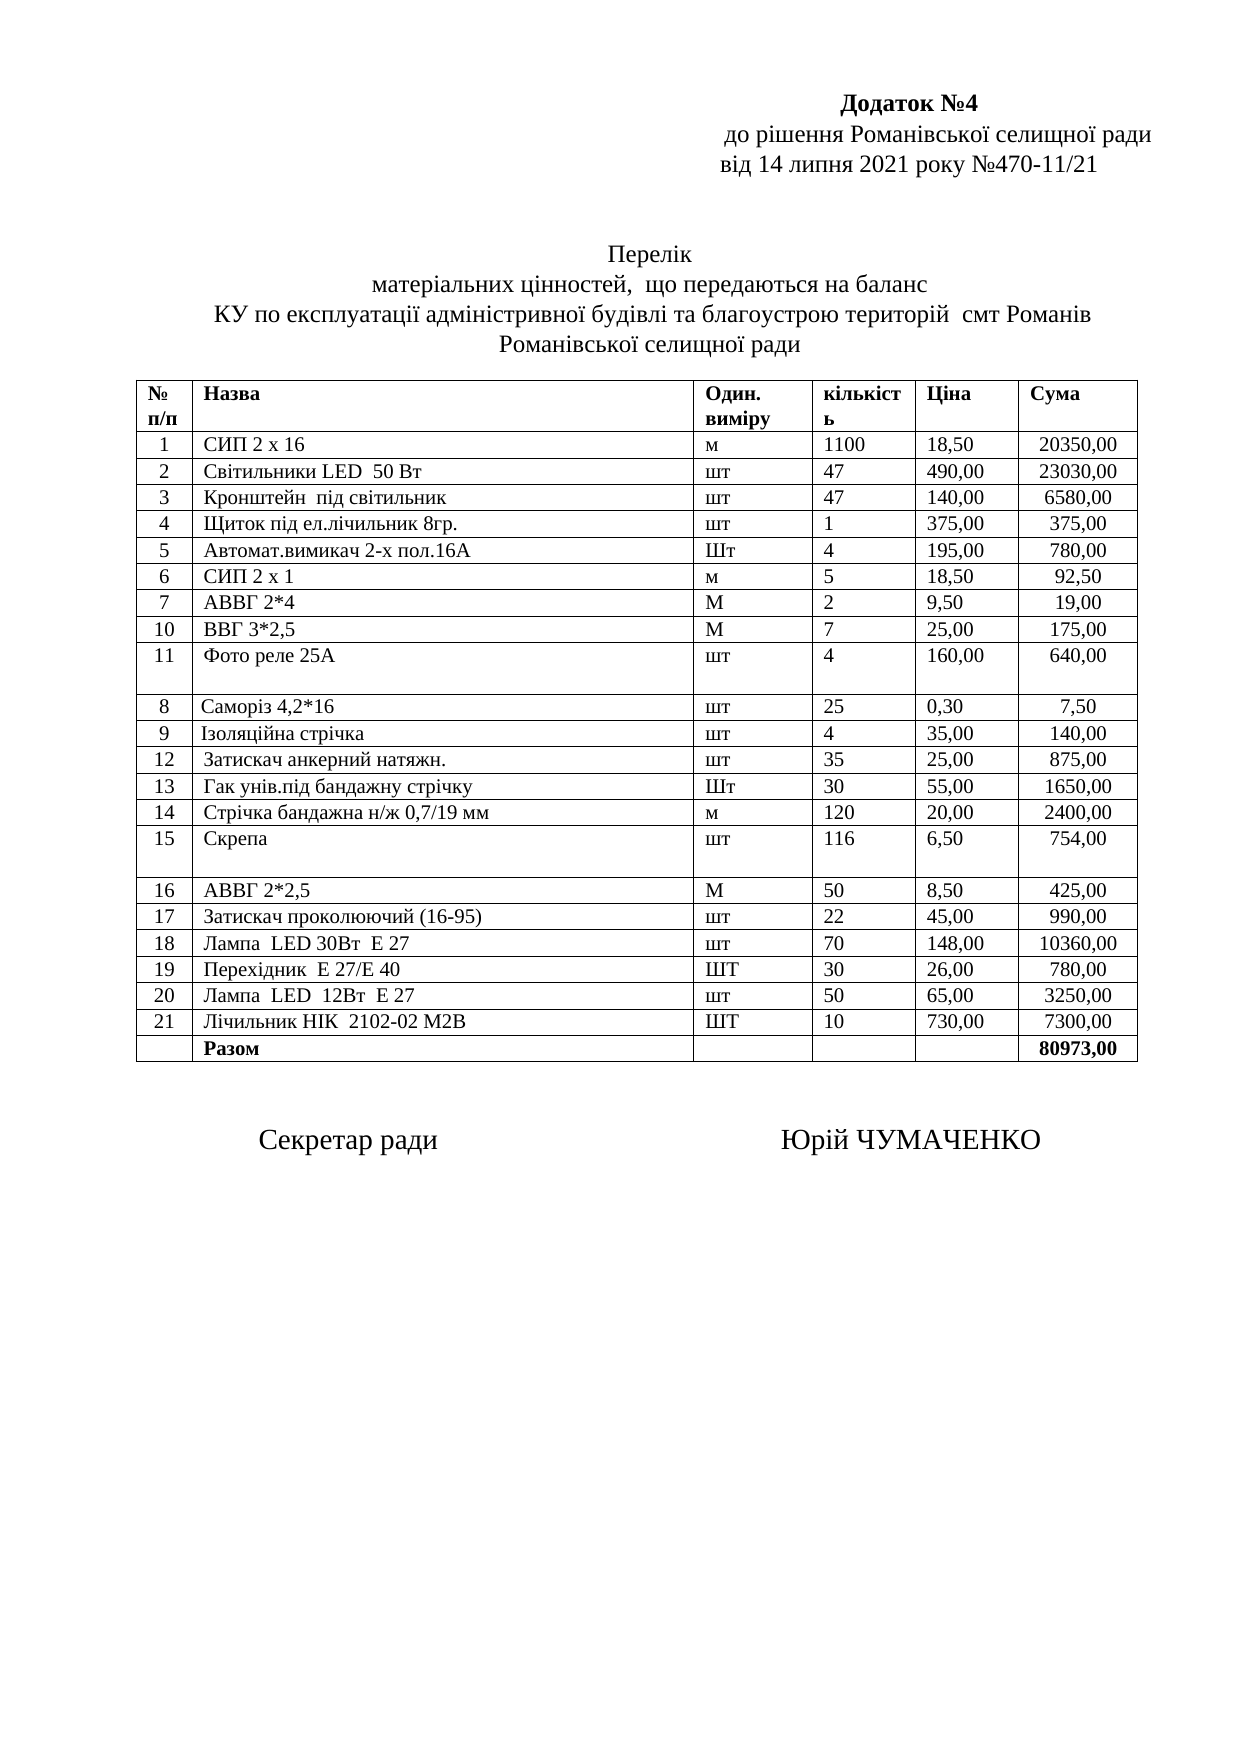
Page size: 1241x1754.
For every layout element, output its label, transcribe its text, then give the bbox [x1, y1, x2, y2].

table_cell Скрепа [193, 826, 693, 877]
table_cell 20 [137, 983, 192, 1008]
table_cell СИП 2 х 1 [193, 564, 693, 589]
table_header № п/п [137, 381, 192, 431]
table_cell 6580,00 [1019, 485, 1137, 510]
table_cell 754,00 [1019, 826, 1137, 877]
table_cell 160,00 [916, 643, 1018, 693]
table_cell Лампа LED 30Вт E 27 [193, 930, 693, 956]
text Секретар ради Юрій ЧУМАЧЕНКО [148, 1122, 1152, 1156]
table_cell 47 [813, 485, 915, 510]
table_cell 640,00 [1019, 643, 1137, 693]
table_cell 6 [137, 564, 192, 589]
table_cell Кронштейн під світильник [193, 485, 693, 510]
table_cell 990,00 [1019, 904, 1137, 929]
table_cell М [694, 878, 812, 903]
table_cell 21 [137, 1010, 192, 1035]
table_header Назва [193, 381, 693, 431]
table_cell шт [694, 695, 812, 720]
table_cell шт [694, 983, 812, 1008]
table_cell шт [694, 485, 812, 510]
table_cell 1100 [813, 432, 915, 457]
table_cell Фото реле 25А [193, 643, 693, 693]
table_cell шт [694, 826, 812, 877]
table_cell 18 [137, 930, 192, 956]
table_cell СИП 2 х 16 [193, 432, 693, 457]
table_cell Ізоляційна стрічка [193, 721, 693, 746]
table_cell 50 [813, 878, 915, 903]
table_header кількість [813, 381, 915, 431]
table_cell 9,50 [916, 590, 1018, 616]
table_cell ШТ [694, 1010, 812, 1035]
table_cell 9 [137, 721, 192, 746]
table_cell м [694, 564, 812, 589]
table_cell АВВГ 2*4 [193, 590, 693, 616]
table_cell 780,00 [1019, 957, 1137, 982]
table_cell 45,00 [916, 904, 1018, 929]
table_cell Саморіз 4,2*16 [193, 695, 693, 720]
table_header Сума [1019, 381, 1137, 431]
table_cell ВВГ 3*2,5 [193, 617, 693, 642]
table_cell 10 [137, 617, 192, 642]
table_cell 30 [813, 957, 915, 982]
table_cell Лічильник НІК 2102-02 М2В [193, 1010, 693, 1035]
table_cell 23030,00 [1019, 459, 1137, 484]
table_cell 35 [813, 747, 915, 772]
table_cell Автомат.вимикач 2-х пол.16А [193, 538, 693, 563]
table_cell 10 [813, 1010, 915, 1035]
table_cell 12 [137, 747, 192, 772]
table_cell 5 [813, 564, 915, 589]
table_cell 2400,00 [1019, 800, 1137, 825]
table_cell АВВГ 2*2,5 [193, 878, 693, 903]
table_cell 148,00 [916, 930, 1018, 956]
table_cell Перехідник E 27/E 40 [193, 957, 693, 982]
table_cell 425,00 [1019, 878, 1137, 903]
table_cell 2 [137, 459, 192, 484]
table_cell 2 [813, 590, 915, 616]
table_cell шт [694, 459, 812, 484]
table_cell 375,00 [1019, 511, 1137, 537]
table_cell 80973,00 [1019, 1036, 1137, 1061]
text до рішення Романівської селищної ради [148, 119, 1152, 147]
table_cell 16 [137, 878, 192, 903]
table_cell м [694, 800, 812, 825]
table_cell М [694, 617, 812, 642]
table_cell 3 [137, 485, 192, 510]
table_cell 875,00 [1019, 747, 1137, 772]
table_cell 116 [813, 826, 915, 877]
table_cell 7 [137, 590, 192, 616]
table_cell 55,00 [916, 774, 1018, 799]
table_cell шт [694, 904, 812, 929]
table_cell 18,50 [916, 564, 1018, 589]
table_cell 20350,00 [1019, 432, 1137, 457]
table_cell 195,00 [916, 538, 1018, 563]
table_header Ціна [916, 381, 1018, 431]
table_cell Шт [694, 538, 812, 563]
table_cell 1650,00 [1019, 774, 1137, 799]
table_cell 22 [813, 904, 915, 929]
table_cell 490,00 [916, 459, 1018, 484]
table_cell 11 [137, 643, 192, 693]
table_cell 15 [137, 826, 192, 877]
table_cell 1 [813, 511, 915, 537]
table_cell 7,50 [1019, 695, 1137, 720]
table_cell Гак унів.під бандажну стрічку [193, 774, 693, 799]
text від 14 липня 2021 року №470-11/21 [148, 149, 1152, 177]
table_cell 35,00 [916, 721, 1018, 746]
table_cell 140,00 [916, 485, 1018, 510]
table_cell 19,00 [1019, 590, 1137, 616]
table_cell 140,00 [1019, 721, 1137, 746]
table_cell 13 [137, 774, 192, 799]
table_cell 1 [137, 432, 192, 457]
table_cell 92,50 [1019, 564, 1137, 589]
text Перелік [148, 239, 1152, 268]
text КУ по експлуатації адміністривної будівлі та благоустрою територій смт Романів Романівської селищної ради [148, 299, 1152, 358]
table_cell 4 [137, 511, 192, 537]
table_cell 730,00 [916, 1010, 1018, 1035]
table_cell 30 [813, 774, 915, 799]
table_cell 0,30 [916, 695, 1018, 720]
table_cell [916, 1036, 1018, 1061]
table_cell 10360,00 [1019, 930, 1137, 956]
text матеріальних цінностей, що передаються на баланс [148, 269, 1152, 298]
table_cell шт [694, 721, 812, 746]
table_cell 8,50 [916, 878, 1018, 903]
table_cell Затискач проколюючий (16-95) [193, 904, 693, 929]
table_cell Стрічка бандажна н/ж 0,7/19 мм [193, 800, 693, 825]
table_cell 25,00 [916, 617, 1018, 642]
table_cell 25,00 [916, 747, 1018, 772]
table_cell ШТ [694, 957, 812, 982]
text Додаток №4 [148, 88, 1152, 117]
table_cell Щиток під ел.лічильник 8гр. [193, 511, 693, 537]
table_cell Разом [193, 1036, 693, 1061]
table_cell 8 [137, 695, 192, 720]
table_cell Затискач анкерний натяжн. [193, 747, 693, 772]
table_cell 4 [813, 538, 915, 563]
table_cell 175,00 [1019, 617, 1137, 642]
table_cell шт [694, 643, 812, 693]
table_cell 3250,00 [1019, 983, 1137, 1008]
table_cell 4 [813, 643, 915, 693]
table_cell 14 [137, 800, 192, 825]
table_cell м [694, 432, 812, 457]
table_cell шт [694, 511, 812, 537]
table_cell 7 [813, 617, 915, 642]
table_cell М [694, 590, 812, 616]
table_cell 6,50 [916, 826, 1018, 877]
table_cell 4 [813, 721, 915, 746]
table_cell 120 [813, 800, 915, 825]
table_cell [694, 1036, 812, 1061]
table_cell 375,00 [916, 511, 1018, 537]
table_cell Шт [694, 774, 812, 799]
table_cell 18,50 [916, 432, 1018, 457]
table_cell шт [694, 747, 812, 772]
table_cell 7300,00 [1019, 1010, 1137, 1035]
table_cell [137, 1036, 192, 1061]
table_cell 780,00 [1019, 538, 1137, 563]
table_cell 19 [137, 957, 192, 982]
table_cell 20,00 [916, 800, 1018, 825]
table_cell 47 [813, 459, 915, 484]
table_cell шт [694, 930, 812, 956]
table_cell 26,00 [916, 957, 1018, 982]
table_cell 17 [137, 904, 192, 929]
table_cell 25 [813, 695, 915, 720]
table_cell 5 [137, 538, 192, 563]
table_cell 70 [813, 930, 915, 956]
table_cell 50 [813, 983, 915, 1008]
table_cell 65,00 [916, 983, 1018, 1008]
table_cell Лампа LED 12Вт E 27 [193, 983, 693, 1008]
table_cell Світильники LED 50 Вт [193, 459, 693, 484]
table_cell [813, 1036, 915, 1061]
table_header Один. виміру [694, 381, 812, 431]
